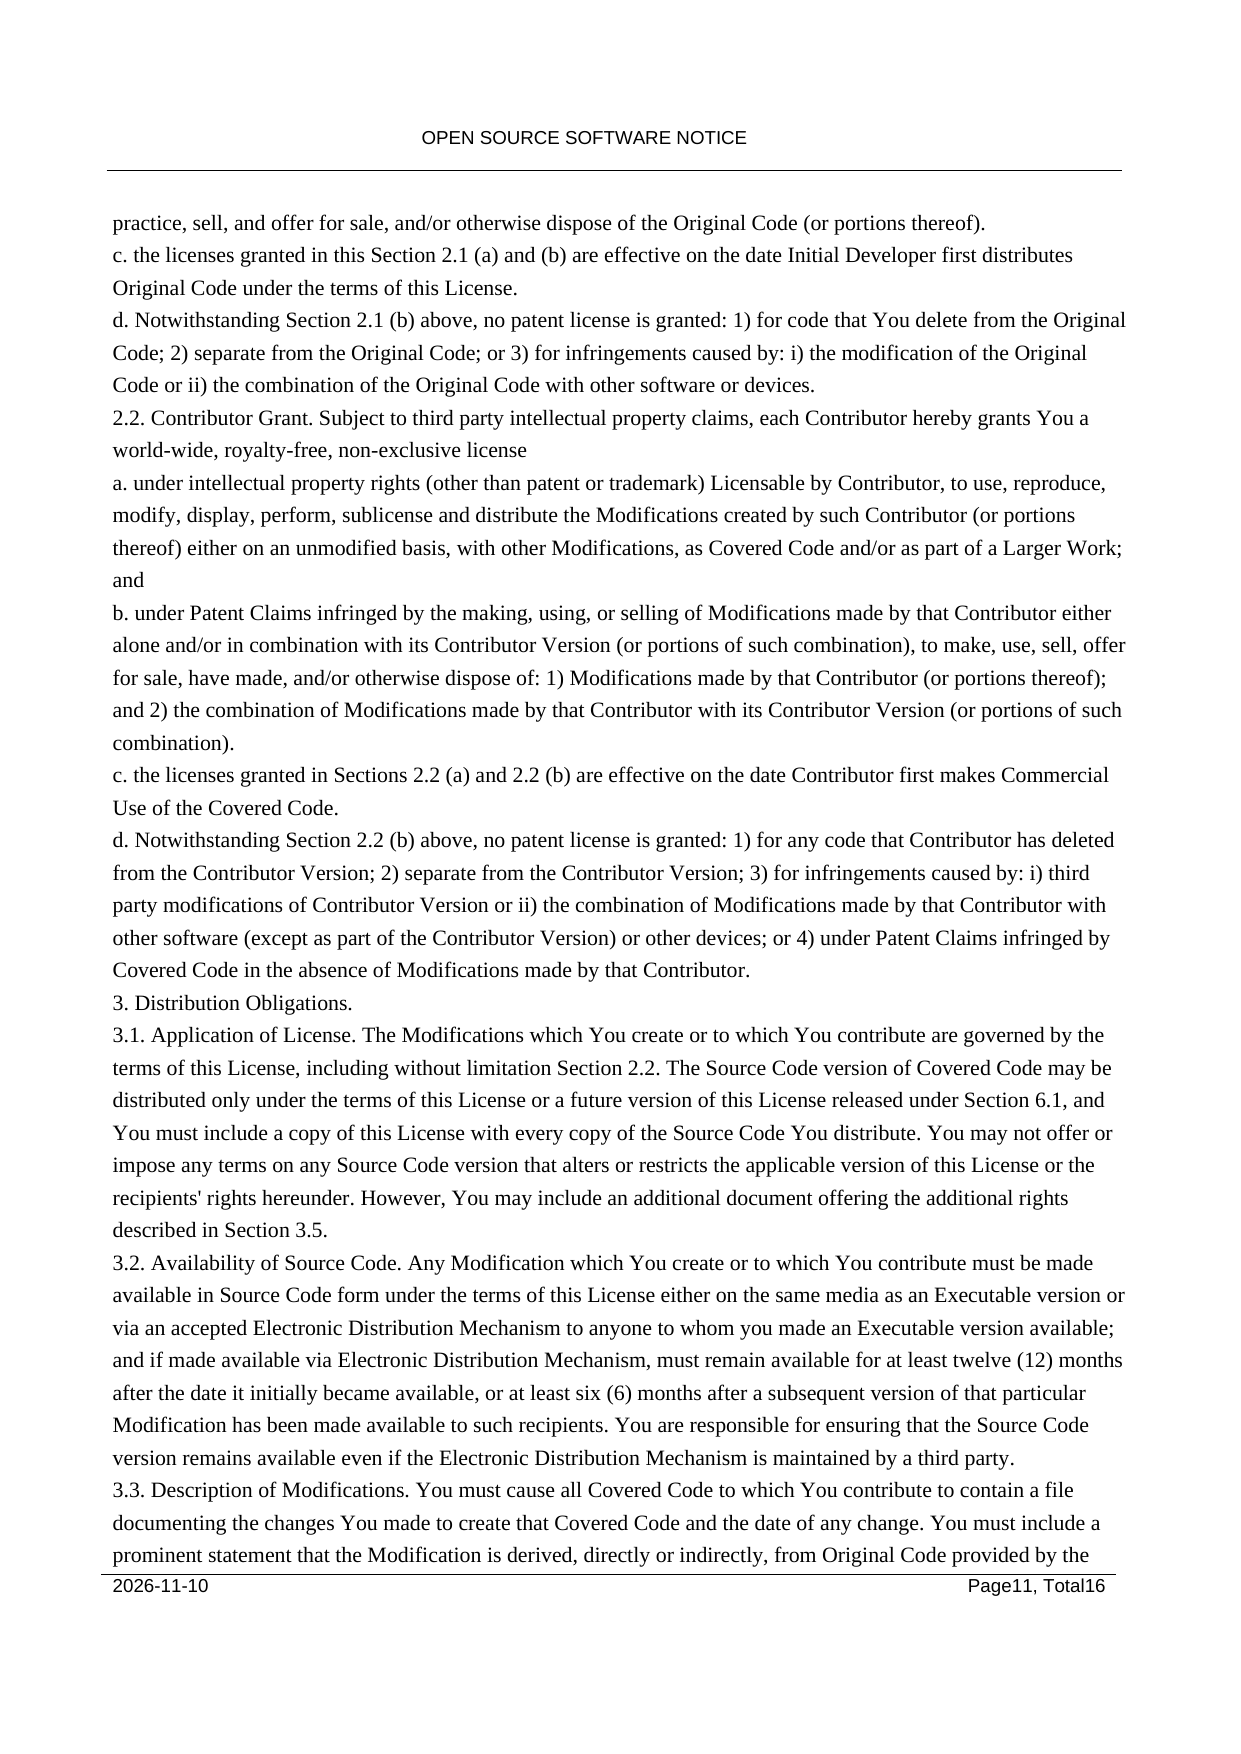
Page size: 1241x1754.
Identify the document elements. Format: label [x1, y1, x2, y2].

text [112, 206, 1128, 1571]
